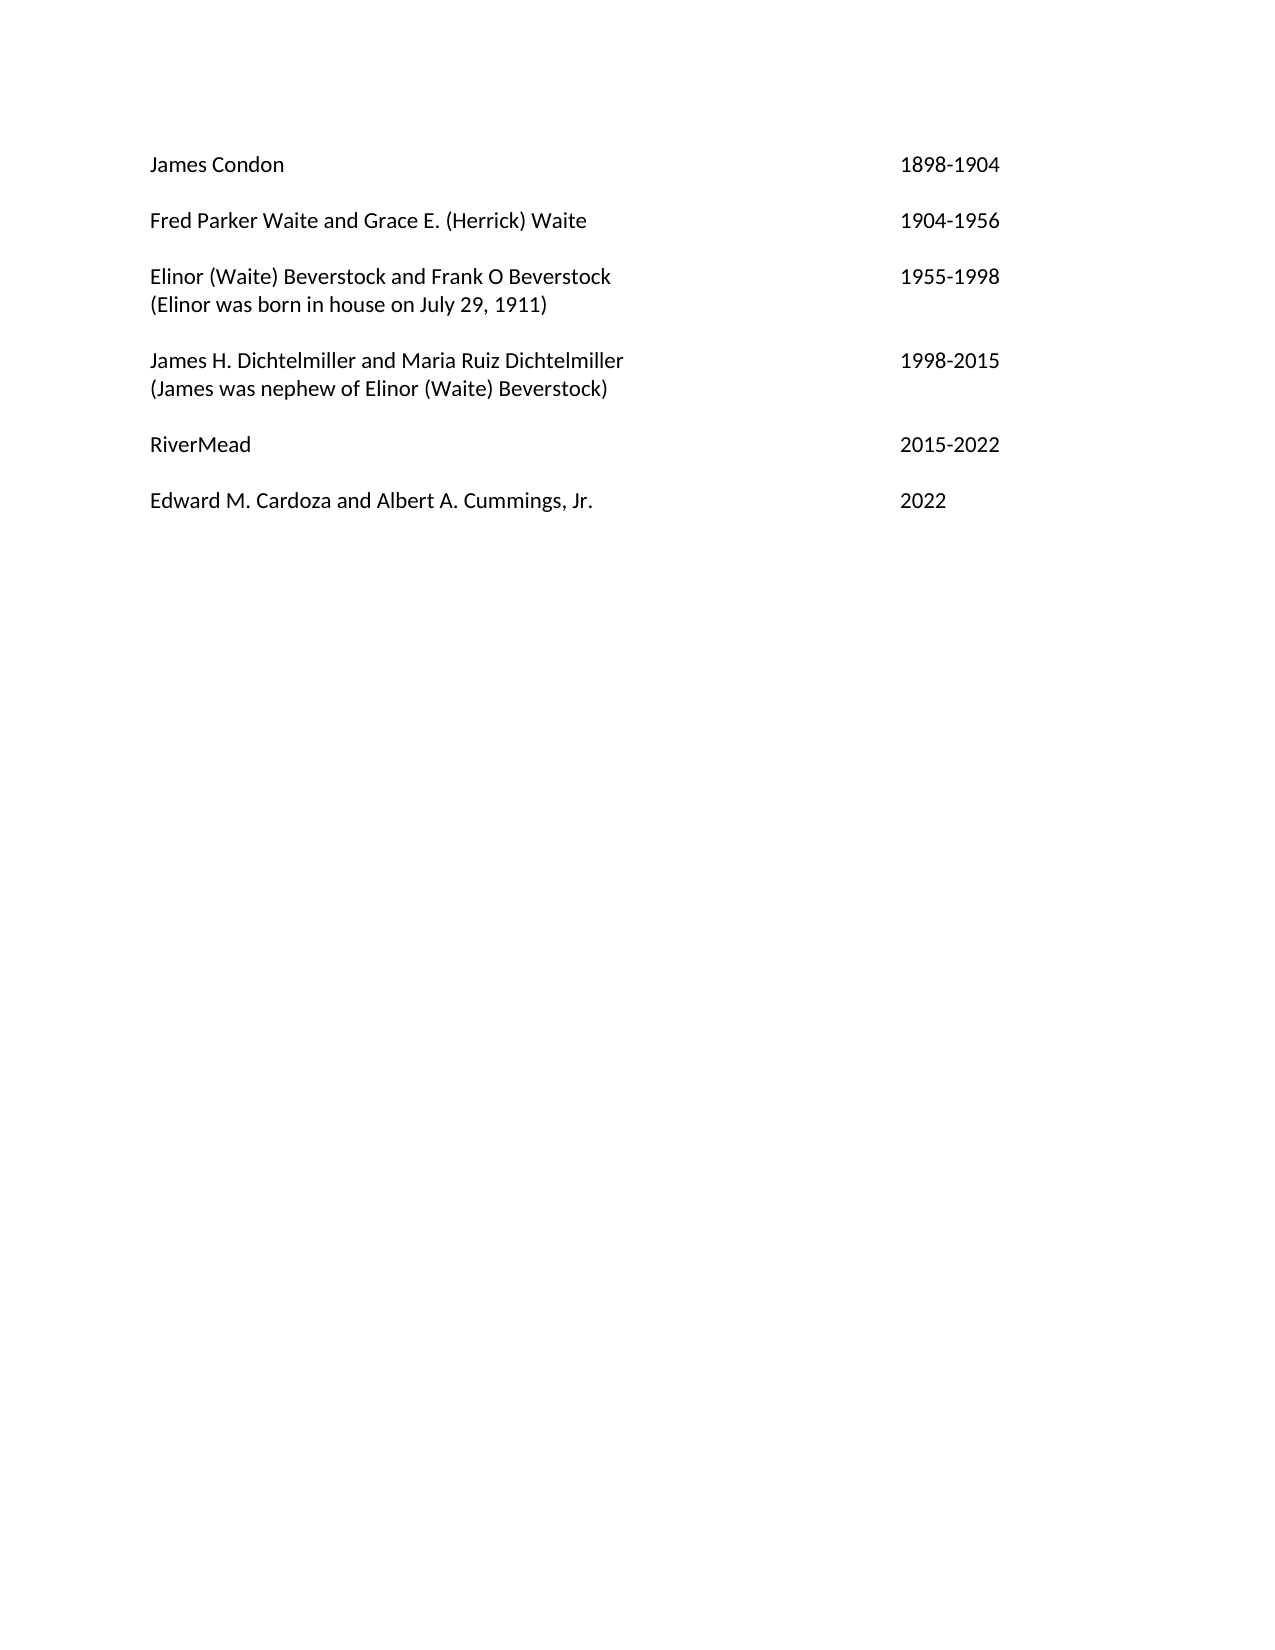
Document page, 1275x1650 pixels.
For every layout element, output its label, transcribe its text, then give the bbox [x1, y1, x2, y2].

text Fred Parker Waite and Grace E. (Herrick) Waite 1904-1956 [150, 206, 1125, 234]
text James Condon 1898-1904 [150, 150, 1125, 178]
text Elinor (Waite) Beverstock and Frank O Beverstock 1955-1998 [150, 262, 1125, 290]
text (James was nephew of Elinor (Waite) Beverstock) [150, 374, 1125, 402]
text Edward M. Cardoza and Albert A. Cummings, Jr. 2022 [150, 486, 1125, 514]
text (Elinor was born in house on July 29, 1911) [150, 290, 1125, 318]
text James H. Dichtelmiller and Maria Ruiz Dichtelmiller 1998-2015 [150, 346, 1125, 374]
text RiverMead 2015-2022 [150, 430, 1125, 458]
